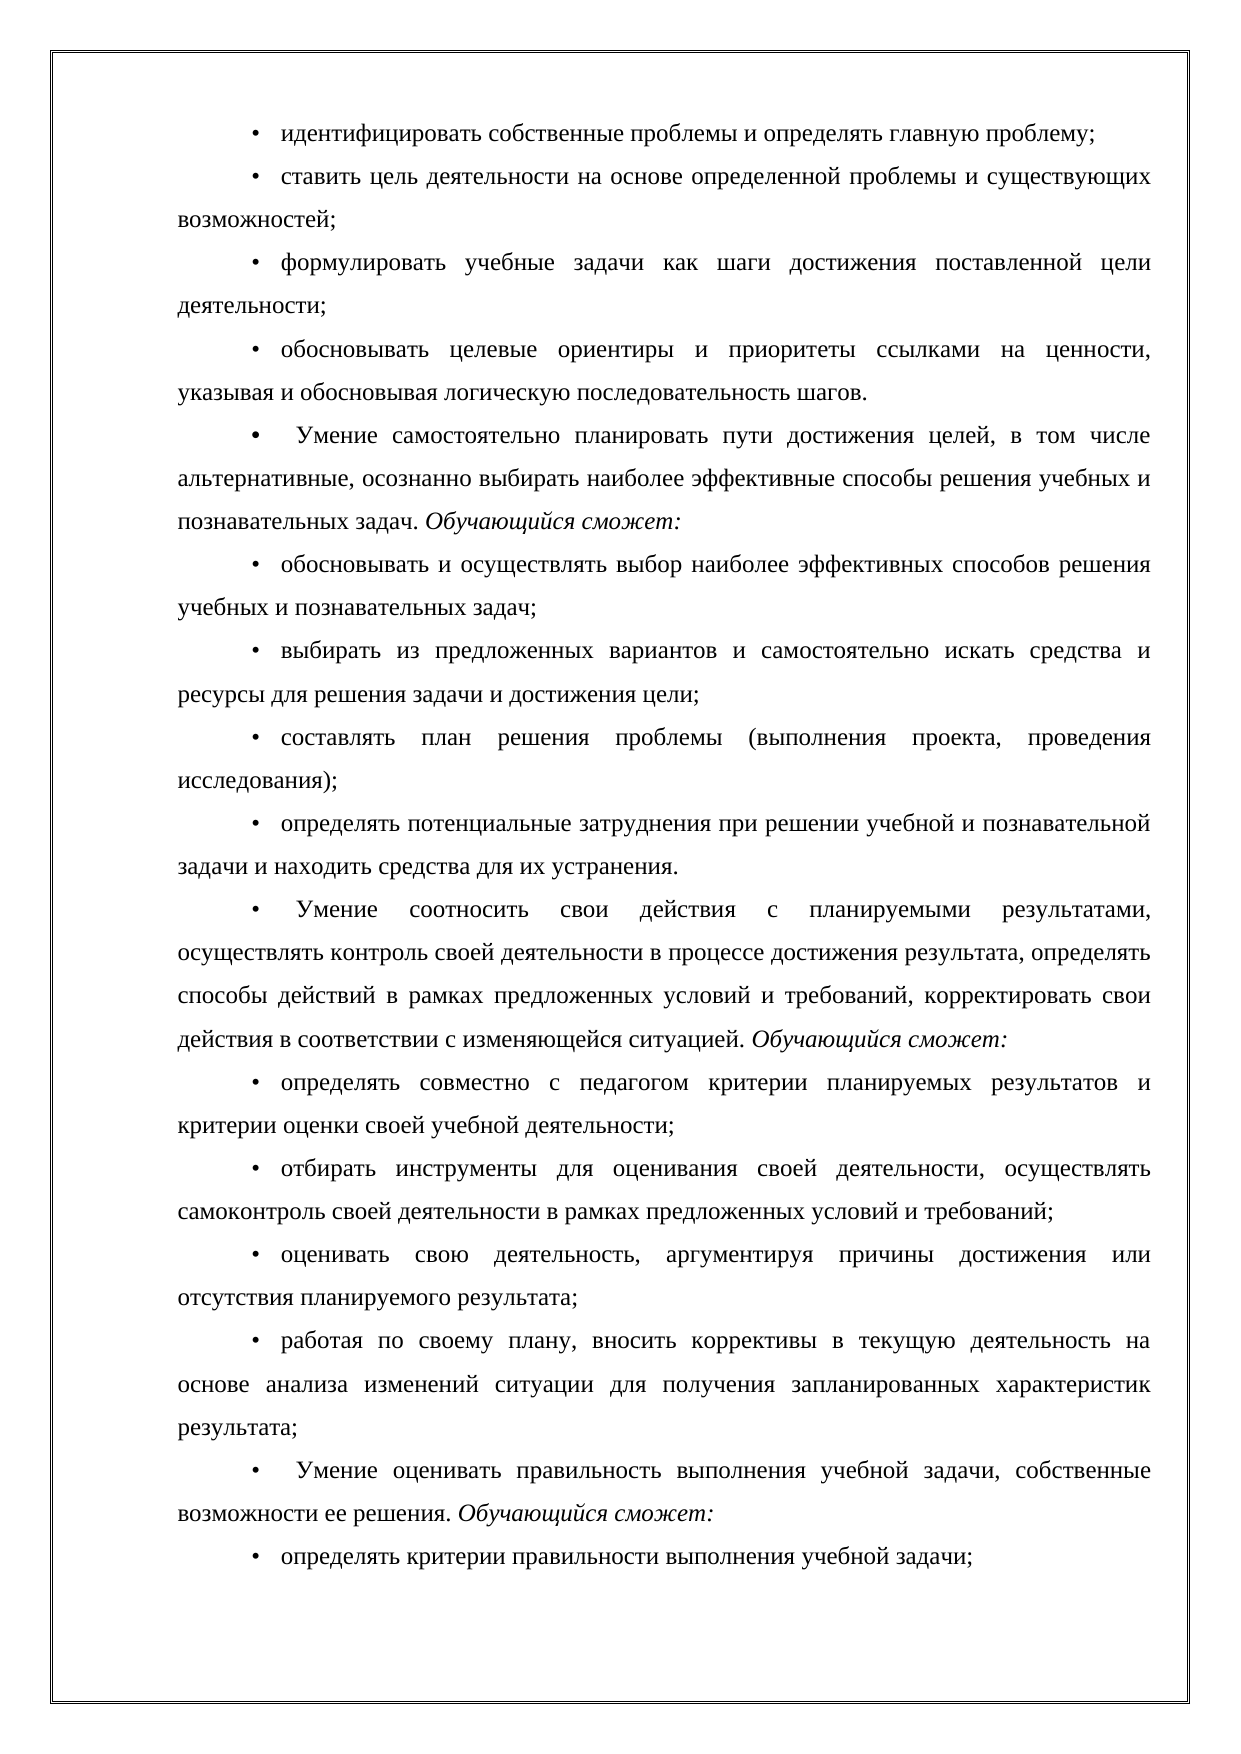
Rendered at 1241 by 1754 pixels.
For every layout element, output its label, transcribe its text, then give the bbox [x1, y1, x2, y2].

list ставить цель деятельности на основе определенной проблемы и существующих возможностей; [177, 161, 1152, 233]
list работая по своему плану, вносить коррективы в текущую деятельность на основе анализа изменений ситуации для получения запланированных характеристик результата; [177, 1326, 1152, 1441]
list обосновывать целевые ориентиры и приоритеты ссылками на ценности, указывая и обосновывая логическую последовательность шагов. [177, 334, 1152, 406]
list составлять план решения проблемы (выполнения проекта, проведения исследования); [177, 722, 1152, 794]
list отбирать инструменты для оценивания своей деятельности, осуществлять самоконтроль своей деятельности в рамках предложенных условий и требований; [177, 1153, 1152, 1225]
list оценивать свою деятельность, аргументируя причины достижения или отсутствия планируемого результата; [177, 1239, 1152, 1311]
list определять критерии правильности выполнения учебной задачи; [177, 1541, 1152, 1570]
list обосновывать и осуществлять выбор наиболее эффективных способов решения учебных и познавательных задач; [177, 549, 1152, 621]
list определять потенциальные затруднения при решении учебной и познавательной задачи и находить средства для их устранения. [177, 808, 1152, 880]
list определять совместно с педагогом критерии планируемых результатов и критерии оценки своей учебной деятельности; [177, 1067, 1152, 1139]
list Умение самостоятельно планировать пути достижения целей, в том числе альтернативные, осознанно выбирать наиболее эффективные способы решения учебных и познавательных задач. Обучающийся сможет: [177, 420, 1152, 535]
list Умение соотносить свои действия с планируемыми результатами, осуществлять контроль своей деятельности в процессе достижения результата, определять способы действий в рамках предложенных условий и требований, корректировать свои действия в соответствии с изменяющейся ситуацией. Обучающийся сможет: [177, 894, 1152, 1052]
list Умение оценивать правильность выполнения учебной задачи, собственные возможности ее решения. Обучающийся сможет: [177, 1455, 1152, 1527]
list идентифицировать собственные проблемы и определять главную проблему; [177, 118, 1152, 147]
list выбирать из предложенных вариантов и самостоятельно искать средства и ресурсы для решения задачи и достижения цели; [177, 636, 1152, 707]
list формулировать учебные задачи как шаги достижения поставленной цели деятельности; [177, 247, 1152, 319]
